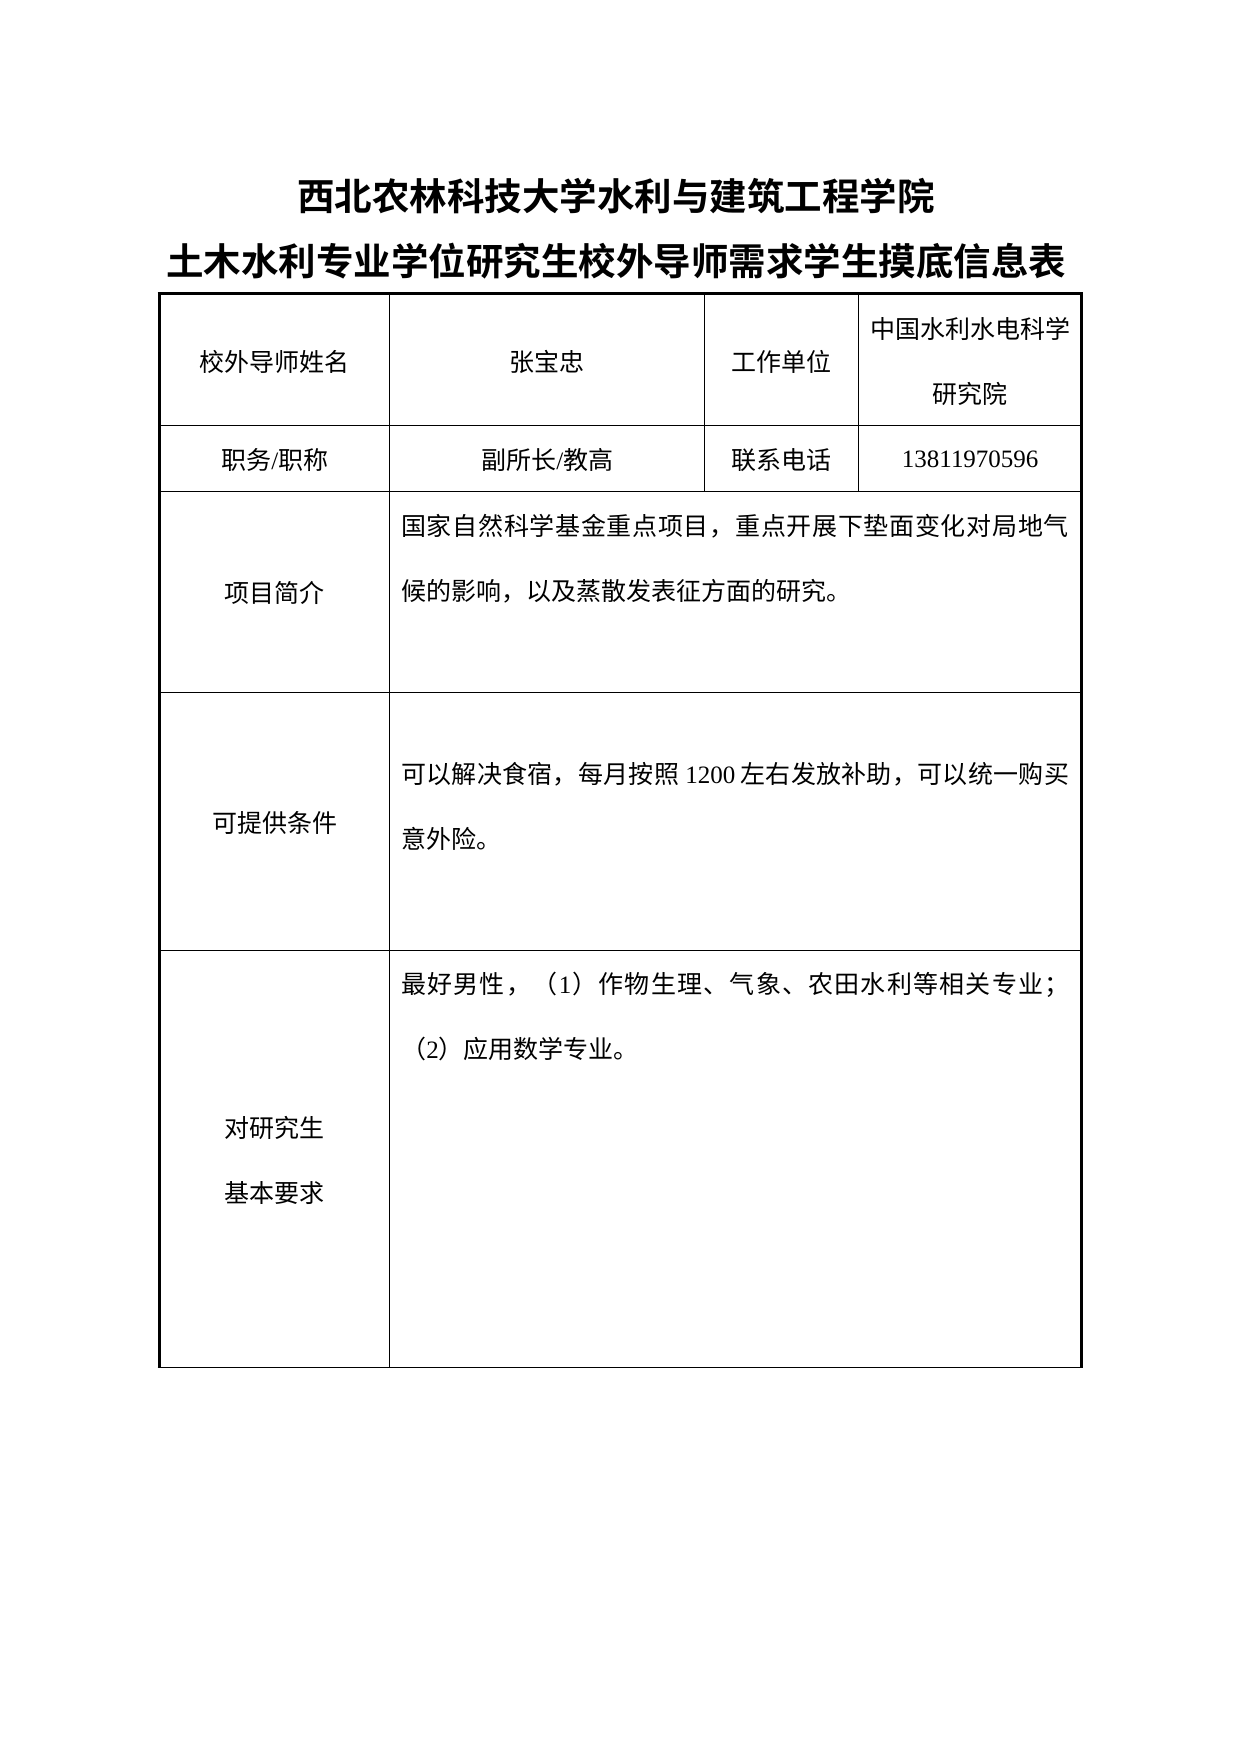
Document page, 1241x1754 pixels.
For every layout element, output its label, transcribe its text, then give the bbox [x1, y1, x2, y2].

table_cell 可提供条件 [161, 693, 389, 949]
table_cell 副所长/教高 [390, 426, 704, 491]
text 土木水利专业学位研究生校外导师需求学生摸底信息表 [144, 227, 1088, 292]
table_cell 对研究生 基本要求 [161, 951, 389, 1367]
text 西北农林科技大学水利与建筑工程学院 [144, 162, 1088, 227]
table_header 工作单位 [705, 295, 858, 425]
table_header 校外导师姓名 [161, 295, 389, 425]
table_cell 职务/职称 [161, 426, 389, 491]
table_header 张宝忠 [390, 295, 704, 425]
table_cell 项目简介 [161, 492, 389, 692]
table_cell 13811970596 [859, 426, 1080, 491]
table_cell 可以解决食宿，每月按照1200左右发放补助，可以统一购买意外险。 [390, 693, 1080, 949]
table_cell 联系电话 [705, 426, 858, 491]
table_cell 国家自然科学基金重点项目，重点开展下垫面变化对局地气候的影响，以及蒸散发表征方面的研究。 [390, 492, 1080, 692]
table_cell 最好男性，（1）作物生理、气象、农田水利等相关专业；（2）应用数学专业。 [390, 951, 1080, 1367]
table_header 中国水利水电科学研究院 [859, 295, 1080, 425]
